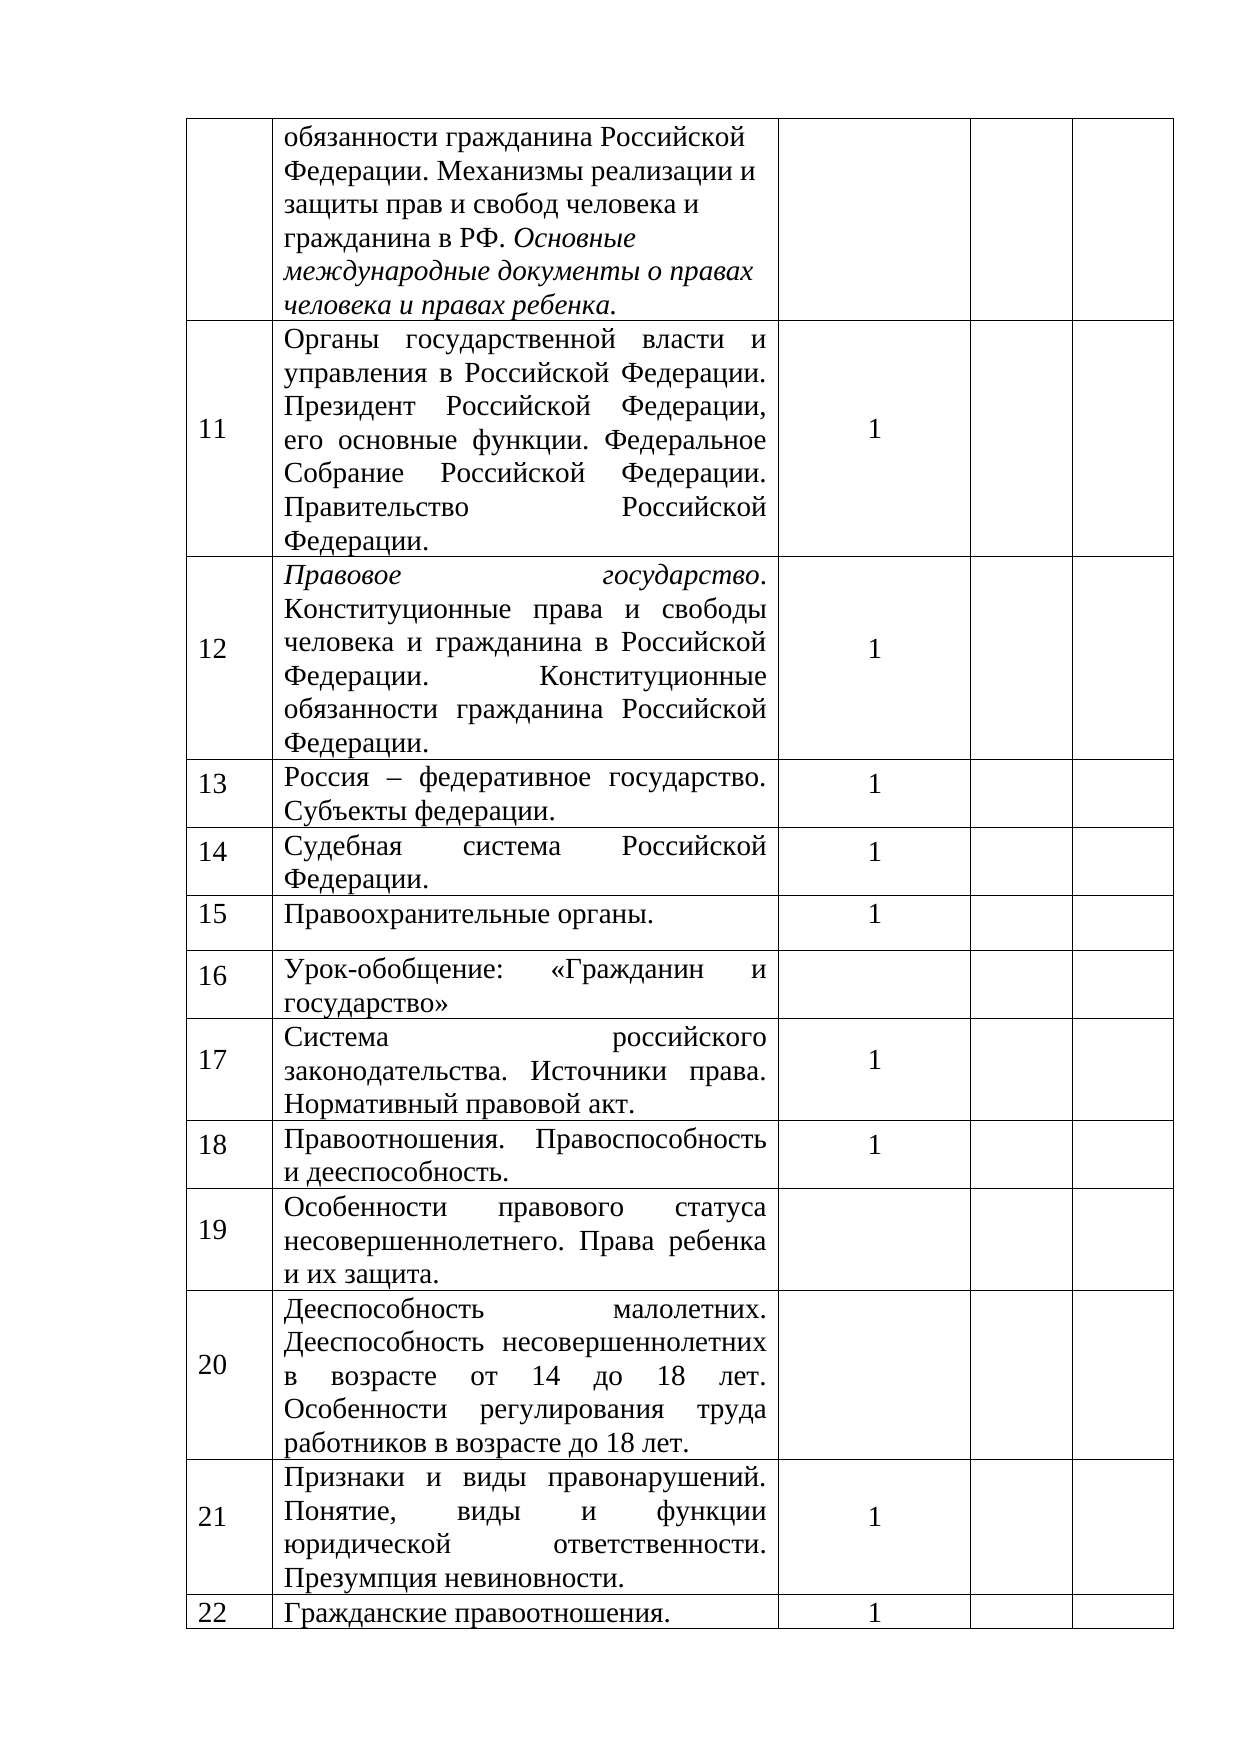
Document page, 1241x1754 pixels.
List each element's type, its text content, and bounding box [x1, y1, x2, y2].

table_cell [971, 1460, 1072, 1594]
table_cell [779, 951, 970, 1018]
table_cell Правоохранительные органы. [273, 896, 778, 950]
table_cell 1 [779, 1595, 970, 1628]
table_cell [779, 1291, 970, 1458]
table_cell Правовое государство. Конституционные права и свободы человека и гражданина в Российской Федерации. Конституционные обязанности гражданина Российской Федерации. [273, 557, 778, 758]
table_cell 16 [187, 951, 272, 1018]
table_cell Правоотношения. Правоспособность и дееспособность. [273, 1121, 778, 1188]
table_cell [971, 1595, 1072, 1628]
table_cell 1 [779, 1460, 970, 1594]
table_cell [1073, 119, 1173, 320]
table_cell 18 [187, 1121, 272, 1188]
table_cell [971, 1291, 1072, 1458]
table_cell [1073, 1121, 1173, 1188]
table_cell [1073, 321, 1173, 556]
table_cell 1 [779, 896, 970, 950]
table_cell 17 [187, 1019, 272, 1120]
table_cell [779, 1189, 970, 1290]
table_cell [1073, 557, 1173, 758]
table_cell [971, 896, 1072, 950]
table_cell [1073, 1291, 1173, 1458]
table_cell [1073, 760, 1173, 827]
table_cell [971, 951, 1072, 1018]
table_cell 13 [187, 760, 272, 827]
table_cell 1 [779, 119, 970, 320]
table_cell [273, 1595, 778, 1628]
table_cell 21 [187, 1460, 272, 1594]
table_cell [971, 321, 1072, 556]
table_cell 12 [187, 557, 272, 758]
table_cell Дееспособность малолетних. Дееспособность несовершеннолетних в возрасте от 14 до 18 лет. Особенности регулирования труда работников в возрасте до 18 лет. [273, 1291, 778, 1458]
table_cell Особенности правового статуса несовершеннолетнего. Права ребенка и их защита. [273, 1189, 778, 1290]
table_cell Система российского законодательства. Источники права. Нормативный правовой акт. [273, 1019, 778, 1120]
table_cell 1 [779, 828, 970, 895]
table_cell [1073, 1189, 1173, 1290]
table_cell 10 [187, 119, 272, 320]
table_cell [971, 557, 1072, 758]
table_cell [273, 119, 778, 320]
table_cell [971, 760, 1072, 827]
table_cell Россия – федеративное государство. Субъекты федерации. [273, 760, 778, 827]
table_cell [971, 1189, 1072, 1290]
table_cell 20 [187, 1291, 272, 1458]
table_cell Урок-обобщение: «Гражданин и государство» [273, 951, 778, 1018]
table_cell [971, 1121, 1072, 1188]
table_cell [971, 828, 1072, 895]
table_cell 14 [187, 828, 272, 895]
table_cell 11 [187, 321, 272, 556]
table_cell 15 [187, 896, 272, 950]
table_cell [971, 1019, 1072, 1120]
table_cell [1073, 828, 1173, 895]
table_cell [1073, 896, 1173, 950]
table_cell [1073, 1019, 1173, 1120]
table_cell 1 [779, 321, 970, 556]
table_cell Признаки и виды правонарушений. Понятие, виды и функции юридической ответственности. Презумпция невиновности. [273, 1460, 778, 1594]
table_cell 1 [779, 1019, 970, 1120]
table_cell Органы государственной власти и управления в Российской Федерации. Президент Российской Федерации, его основные функции. Федеральное Собрание Российской Федерации. Правительство Российской Федерации. [273, 321, 778, 556]
table_cell 19 [187, 1189, 272, 1290]
table_cell Судебная система Российской Федерации. [273, 828, 778, 895]
table_cell [1073, 951, 1173, 1018]
table_cell [971, 119, 1072, 320]
table_cell [1073, 1595, 1173, 1628]
table_cell 22 [187, 1595, 272, 1628]
table_cell [1073, 1460, 1173, 1594]
table_cell 1 [779, 760, 970, 827]
table_cell 1 [779, 1121, 970, 1188]
table_cell 1 [779, 557, 970, 758]
